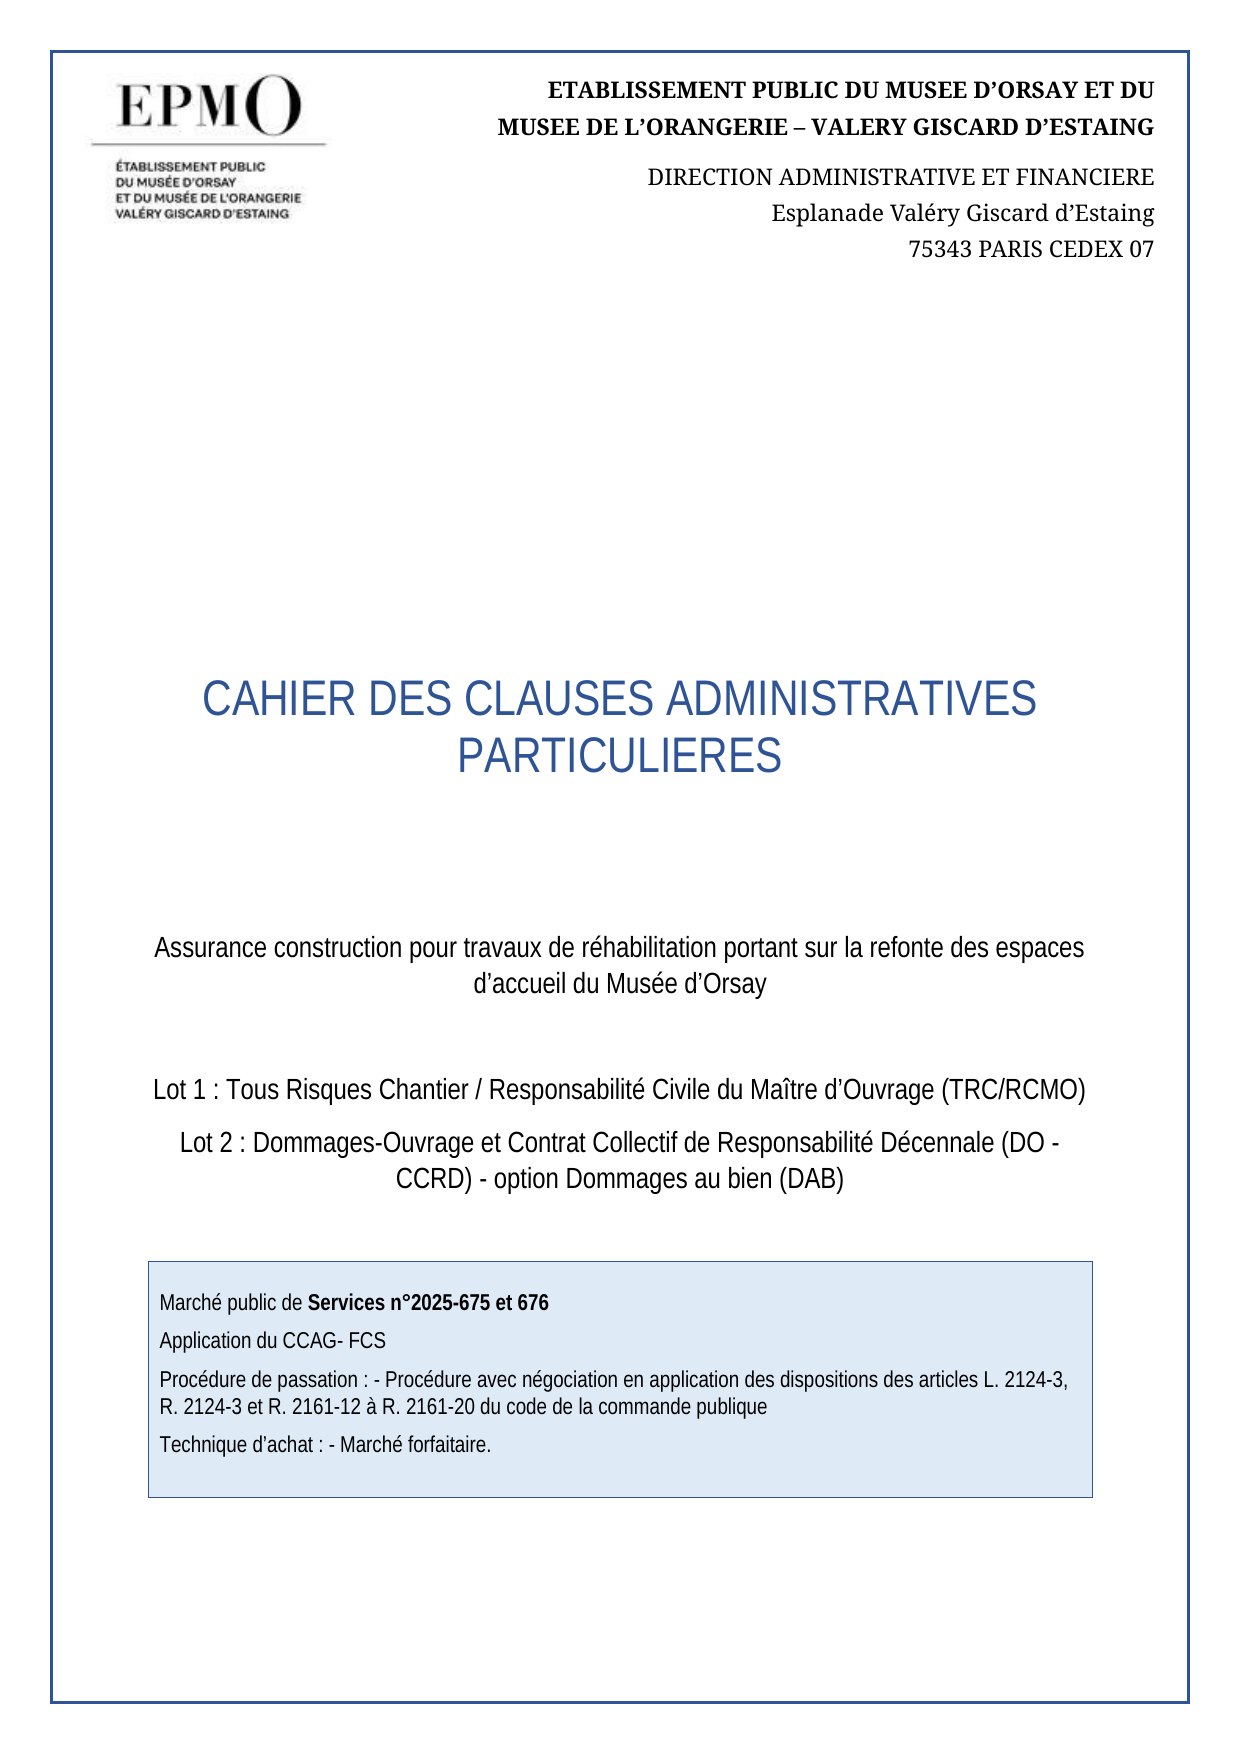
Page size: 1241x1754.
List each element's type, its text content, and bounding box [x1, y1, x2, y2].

text Lot 1 : Tous Risques Chantier / Responsabilité Civile du Maître d’Ouvrage (TRC/RCMO) [148, 1072, 1093, 1106]
text Lot 2 : Dommages-Ouvrage et Contrat Collectif de Responsabilité Décennale (DO - CCRD) - option Dommages au bien (DAB) [148, 1125, 1093, 1194]
table_header Marché public de Application du CCAG- FCS Procédure de passation : Technique d’achat : [149, 1262, 1092, 1497]
text CAHIER DES CLAUSES ADMINISTRATIVES PARTICULIERES [148, 669, 1093, 783]
text Assurance construction pour travaux de réhabilitation portant sur la refonte des espaces d’accueil du Musée d’Orsay [148, 931, 1093, 1000]
picture [84, 73, 346, 231]
